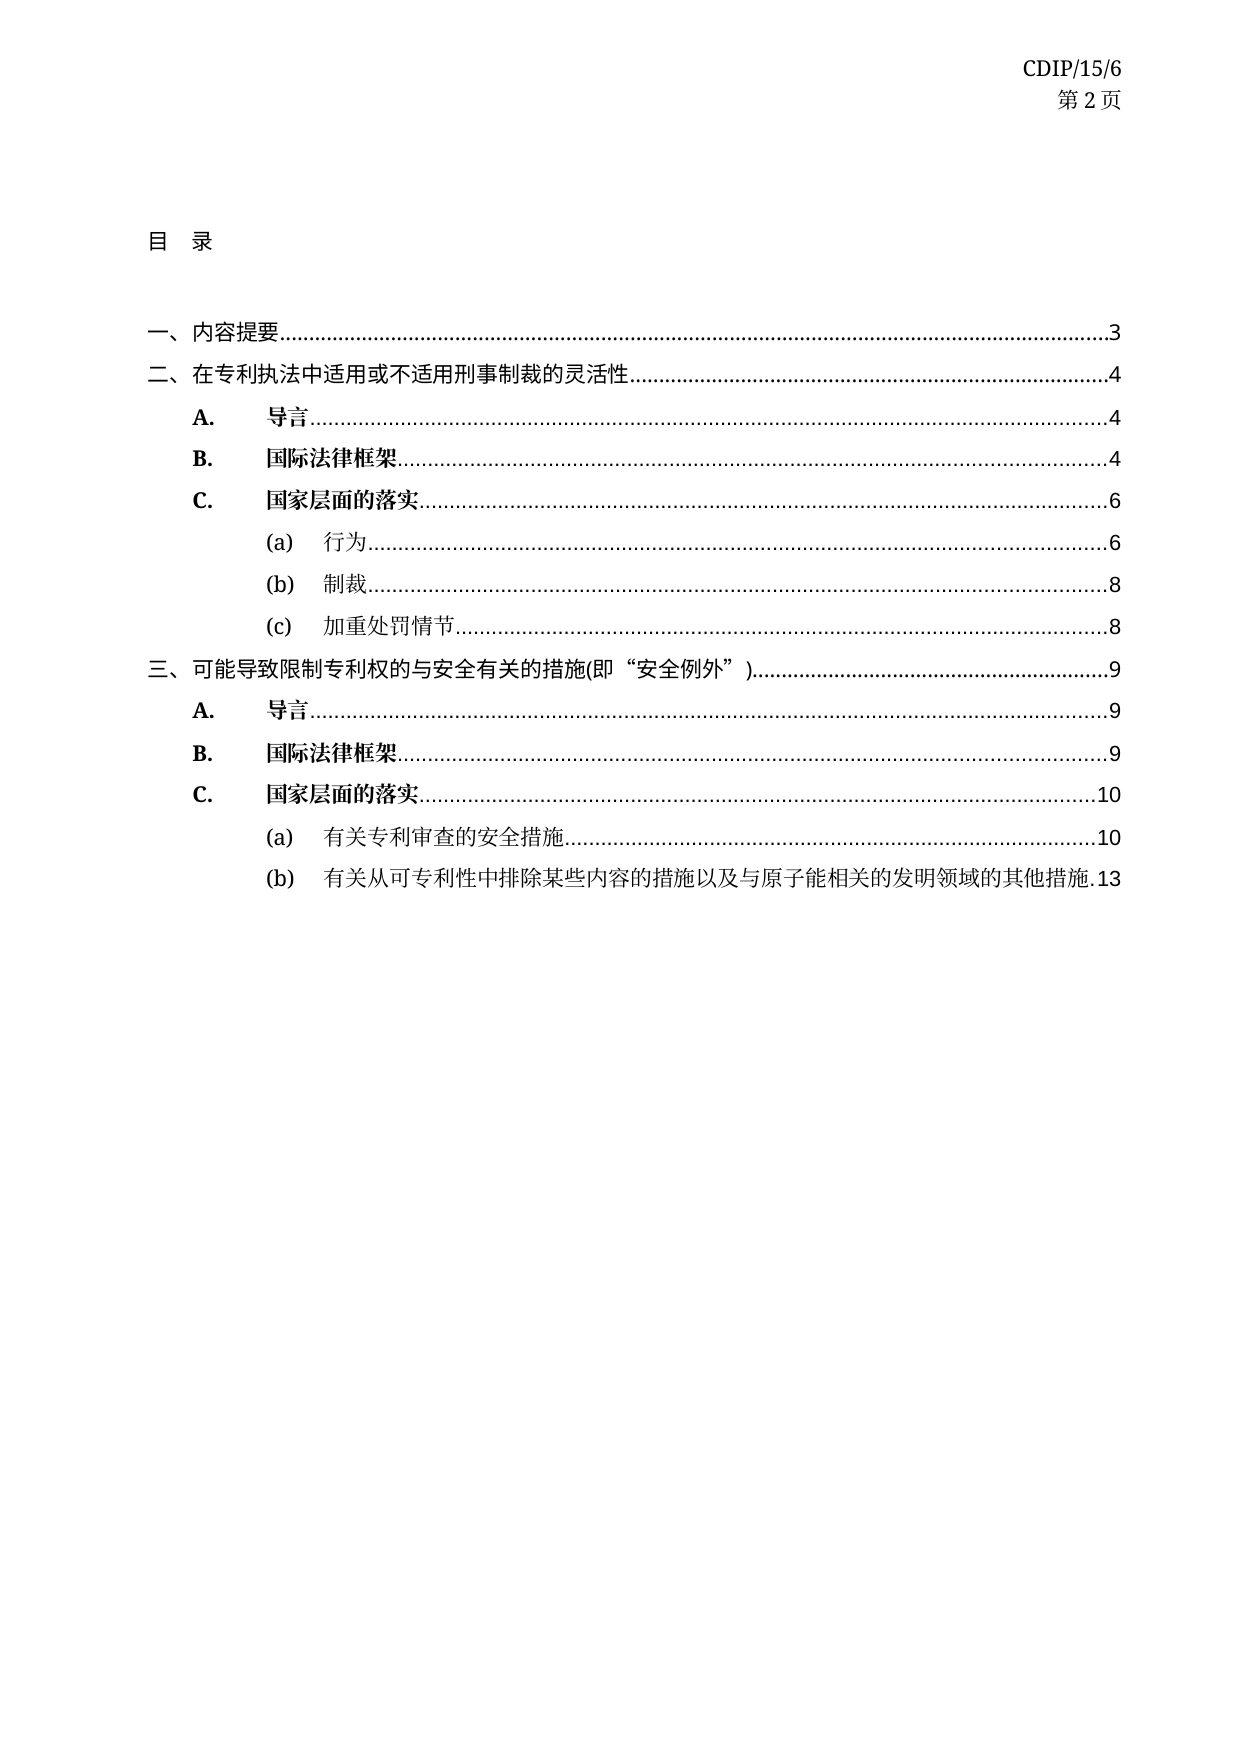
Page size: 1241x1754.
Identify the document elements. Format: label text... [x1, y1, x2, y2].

text (a) 有关专利审查的安全措施 10 [266, 820, 1122, 851]
text C. 国家层面的落实 6 [192, 484, 1122, 515]
text 一、 内容提要 3 [148, 315, 1122, 347]
text (c) 加重处罚情节 8 [266, 609, 1122, 641]
text A. 导言 4 [192, 400, 1122, 431]
text (b) 制裁 8 [266, 568, 1122, 599]
text (a) 行为 6 [266, 526, 1122, 557]
text B. 国际法律框架 9 [192, 736, 1122, 767]
text A. 导言 9 [192, 694, 1122, 725]
text B. 国际法律框架 4 [192, 442, 1122, 473]
text (b) 有关从可专利性中排除某些内容的措施以及与原子能相关的发明领域的其他措施 13 [266, 862, 1122, 893]
text 目 录 [148, 224, 1122, 256]
text 二、 在专利执法中适用或不适用刑事制裁的灵活性 4 [148, 357, 1122, 389]
text C. 国家层面的落实 10 [192, 778, 1122, 809]
text 三、 可能导致限制专利权的与安全有关的措施(即“安全例外”) 9 [148, 652, 1122, 683]
